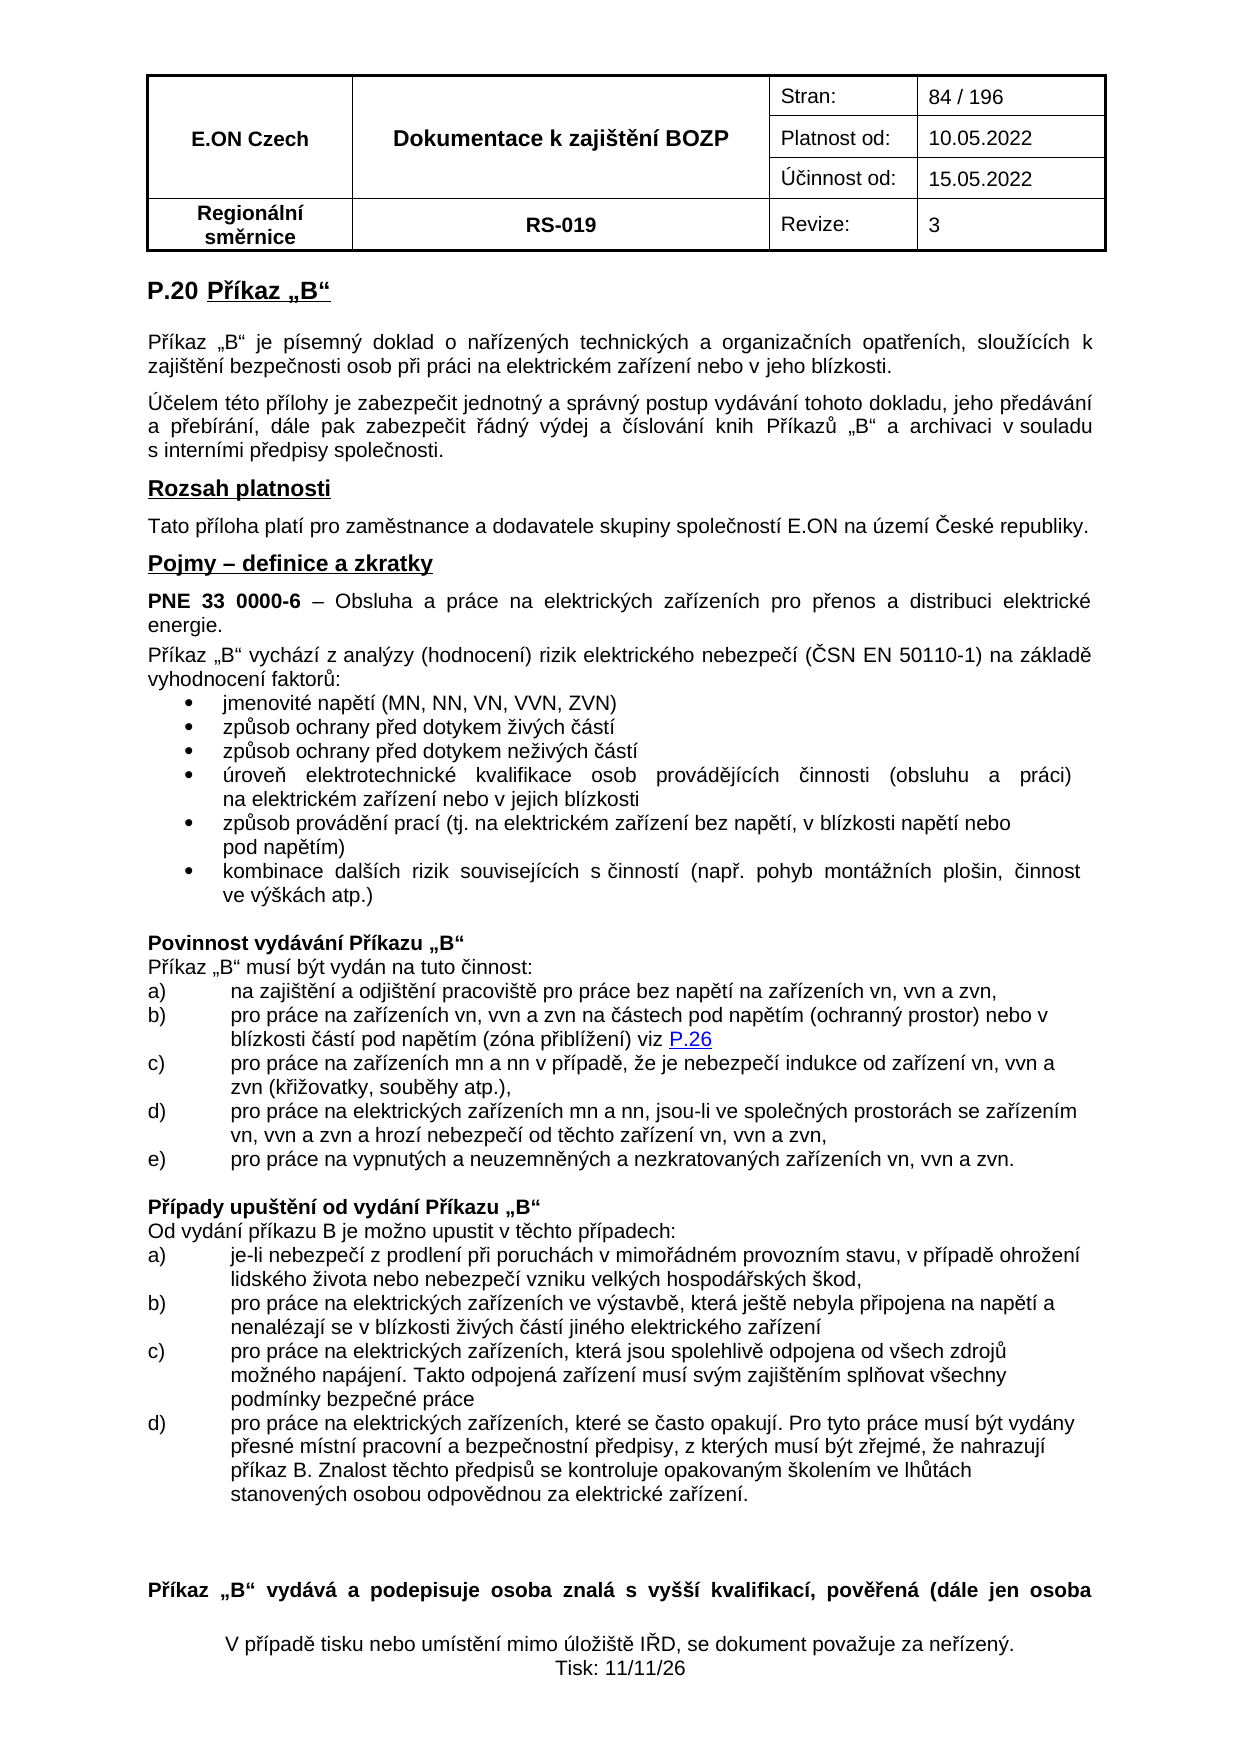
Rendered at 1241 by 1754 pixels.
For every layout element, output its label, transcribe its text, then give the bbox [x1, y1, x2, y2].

text c) pro práce na elektrických zařízeních, která jsou spolehlivě odpojena od všech zdrojů možného napájení. Takto odpojená zařízení musí svým zajištěním splňovat všechny podmínky bezpečné práce [148, 1338, 1092, 1410]
list úroveň elektrotechnické kvalifikace osob provádějících činnosti (obsluhu a práci) na elektrickém zařízení nebo v jejich blízkosti [185, 763, 1092, 811]
text b) pro práce na zařízeních vn, vvn a zvn na částech pod napětím (ochranný prostor) nebo v blízkosti částí pod napětím (zóna přiblížení) viz P.26 [148, 1003, 1092, 1051]
title Rozsah platnosti [148, 475, 1092, 501]
text a) na zajištění a odjištění pracoviště pro práce bez napětí na zařízeních vn, vvn a zvn, [148, 979, 1092, 1003]
text PNE 33 0000-6 – Obsluha a práce na elektrických zařízeních pro přenos a distribuci elektrické energie. [148, 589, 1092, 637]
text Příkaz „B“ je písemný doklad o nařízených technických a organizačních opatřeních, sloužících k zajištění bezpečnosti osob při práci na elektrickém zařízení nebo v jeho blízkosti. [148, 330, 1092, 378]
text d) pro práce na elektrických zařízeních mn a nn, jsou-li ve společných prostorách se zařízením vn, vvn a zvn a hrozí nebezpečí od těchto zařízení vn, vvn a zvn, [148, 1099, 1092, 1147]
text c) pro práce na zařízeních mn a nn v případě, že je nebezpečí indukce od zařízení vn, vvn a zvn (křižovatky, souběhy atp.), [148, 1051, 1092, 1099]
text d) pro práce na elektrických zařízeních, které se často opakují. Pro tyto práce musí být vydány přesné místní pracovní a bezpečnostní předpisy, z kterých musí být zřejmé, že nahrazují příkaz B. Znalost těchto předpisů se kontroluje opakovaným školením ve lhůtách stanovených osobou odpovědnou za elektrické zařízení. [148, 1410, 1092, 1506]
text Příkaz „B“ musí být vydán na tuto činnost: [148, 955, 1092, 979]
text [148, 1578, 1092, 1602]
text e) pro práce na vypnutých a neuzemněných a nezkratovaných zařízeních vn, vvn a zvn. [148, 1147, 1092, 1171]
list způsob ochrany před dotykem živých částí [185, 715, 1092, 739]
text a) je-li nebezpečí z prodlení při poruchách v mimořádném provozním stavu, v případě ohrožení lidského života nebo nebezpečí vzniku velkých hospodářských škod, [148, 1243, 1092, 1291]
title Pojmy – definice a zkratky [148, 550, 1092, 576]
list způsob provádění prací (tj. na elektrickém zařízení bez napětí, v blízkosti napětí nebo [185, 811, 1092, 835]
text Tato příloha platí pro zaměstnance a dodavatele skupiny společností E.ON na území České republiky. [148, 513, 1092, 537]
text Příkaz „B“ vychází z analýzy (hodnocení) rizik elektrického nebezpečí (ČSN EN 50110-1) na základě vyhodnocení faktorů: [148, 643, 1092, 691]
text pod napětím) [223, 835, 1092, 859]
text Účelem této přílohy je zabezpečit jednotný a správný postup vydávání tohoto dokladu, jeho předávání a přebírání, dále pak zabezpečit řádný výdej a číslování knih Příkazů „B“ a archivaci v souladu s interními předpisy společnosti. [148, 390, 1092, 462]
text Případy upuštění od vydání Příkazu „B“ [148, 1195, 1092, 1219]
text Příkaz „B“ [147, 276, 1092, 305]
text Od vydání příkazu B je možno upustit v těchto případech: [148, 1219, 1092, 1243]
list jmenovité napětí (MN, NN, VN, VVN, ZVN) [185, 691, 1092, 715]
list kombinace dalších rizik souvisejících s činností (např. pohyb montážních plošin, činnost ve výškách atp.) [185, 859, 1092, 907]
text b) pro práce na elektrických zařízeních ve výstavbě, která ještě nebyla připojena na napětí a nenalézají se v blízkosti živých částí jiného elektrického zařízení [148, 1291, 1092, 1338]
list způsob ochrany před dotykem neživých částí [185, 739, 1092, 763]
text Povinnost vydávání Příkazu „B“ [148, 931, 1092, 955]
